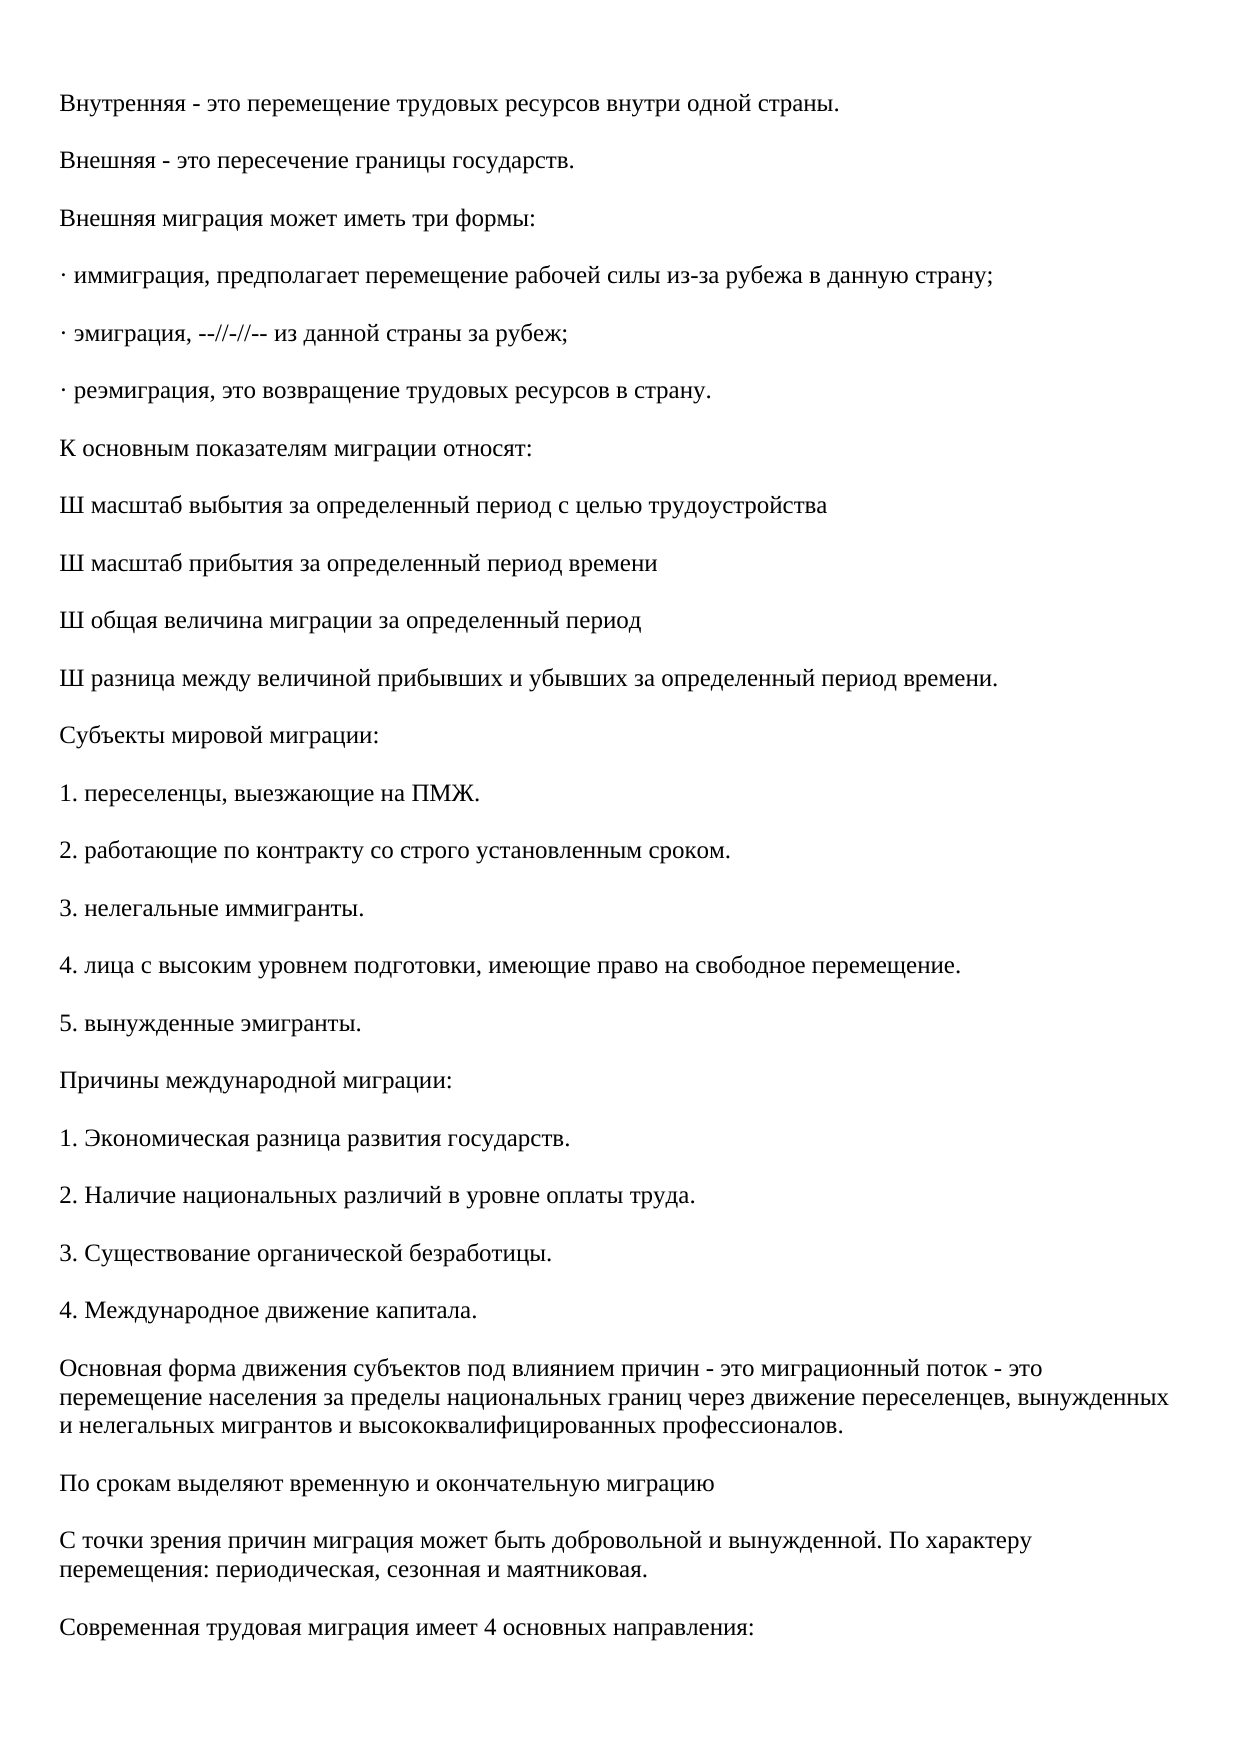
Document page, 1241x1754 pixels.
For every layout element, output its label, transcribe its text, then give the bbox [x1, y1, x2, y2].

text Внешняя миграция может иметь три формы: [59, 203, 1181, 232]
text Ш разница между величиной прибывших и убывших за определенный период времени. [59, 663, 1181, 692]
text Ш общая величина миграции за определенный период [59, 605, 1181, 634]
text · реэмиграция, это возвращение трудовых ресурсов в страну. [59, 375, 1181, 404]
text 3. нелегальные иммигранты. [59, 893, 1181, 922]
text 5. вынужденные эмигранты. [59, 1008, 1181, 1037]
text · иммиграция, предполагает перемещение рабочей силы из-за рубежа в данную страну; [59, 260, 1181, 289]
text Современная трудовая миграция имеет 4 основных направления: [59, 1612, 1181, 1640]
text Субъекты мировой миграции: [59, 720, 1181, 749]
text Ш масштаб выбытия за определенный период с целью трудоустройства [59, 490, 1181, 519]
text Внутренняя - это перемещение трудовых ресурсов внутри одной страны. [59, 88, 1181, 117]
text · эмиграция, --//-//-- из данной страны за рубеж; [59, 318, 1181, 347]
text Ш масштаб прибытия за определенный период времени [59, 548, 1181, 577]
text Причины международной миграции: [59, 1065, 1181, 1094]
text К основным показателям миграции относят: [59, 433, 1181, 462]
text Основная форма движения субъектов под влиянием причин - это миграционный поток - это перемещение населения за пределы национальных границ через движение переселенцев, вынужденных и нелегальных мигрантов и высококвалифицированных профессионалов. [59, 1353, 1181, 1439]
text 4. лица с высоким уровнем подготовки, имеющие право на свободное перемещение. [59, 950, 1181, 979]
text 1. Экономическая разница развития государств. [59, 1123, 1181, 1152]
text Внешняя - это пересечение границы государств. [59, 145, 1181, 174]
text 3. Существование органической безработицы. [59, 1238, 1181, 1267]
text По срокам выделяют временную и окончательную миграцию [59, 1468, 1181, 1497]
text С точки зрения причин миграция может быть добровольной и вынужденной. По характеру перемещения: периодическая, сезонная и маятниковая. [59, 1525, 1181, 1583]
text 1. переселенцы, выезжающие на ПМЖ. [59, 778, 1181, 807]
text 2. Наличие национальных различий в уровне оплаты труда. [59, 1180, 1181, 1209]
text 2. работающие по контракту со строго установленным сроком. [59, 835, 1181, 864]
text 4. Международное движение капитала. [59, 1295, 1181, 1324]
